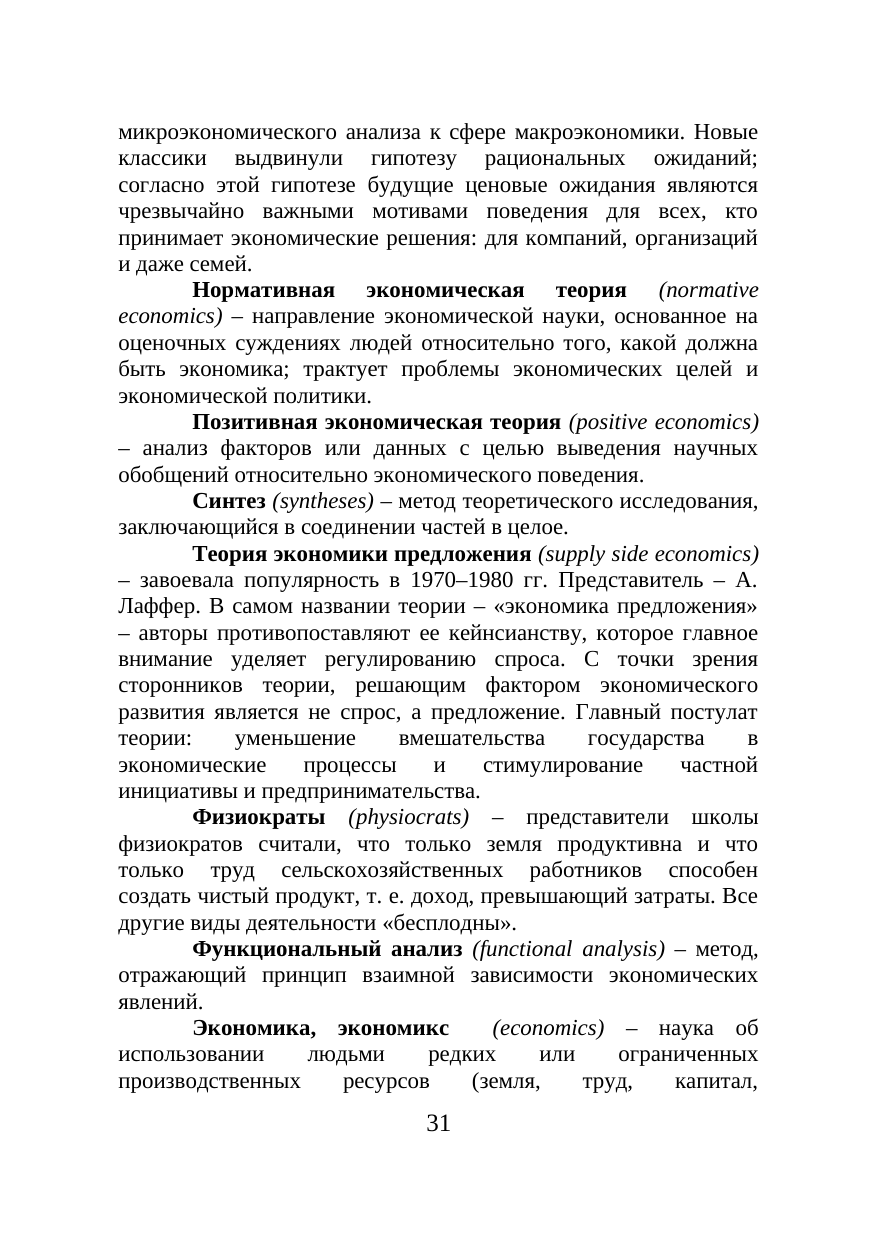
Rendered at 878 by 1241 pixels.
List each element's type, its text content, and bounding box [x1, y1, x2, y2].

text Позитивная экономическая теория (positive economics) – анализ факторов или данных с целью выведения научных обобщений относительно экономического поведения. [118, 408, 759, 487]
text Синтез (syntheses) – метод теоретического исследования, заключающийся в соединении частей в целое. [118, 487, 759, 540]
text Физиократы (physiocrats) – представители школы физиократов считали, что только земля продуктивна и что только труд сельскохозяйственных работников способен создать чистый продукт, т. е. доход, превышающий затраты. Все другие виды деятельности «бесплодны». [118, 803, 759, 935]
text Теория экономики предложения (supply side economics) – завоевала популярность в 1970–1980 гг. Представитель – А. Лаффер. В самом названии теории – «экономика предложения» – авторы противопоставляют ее кейнсианству, которое главное внимание уделяет регулированию спроса. С точки зрения сторонников теории, решающим фактором экономического развития является не спрос, а предложение. Главный постулат теории: уменьшение вмешательства государства в экономические процессы и стимулирование частной инициативы и предпринимательства. [118, 540, 759, 803]
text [118, 118, 759, 276]
text Функциональный анализ (functional analysis) – метод, отражающий принцип взаимной зависимости экономических явлений. [118, 935, 759, 1014]
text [118, 1014, 759, 1093]
text Нормативная экономическая теория (normative economics) – направление экономической науки, основанное на оценочных суждениях людей относительно того, какой должна быть экономика; трактует проблемы экономических целей и экономической политики. [118, 276, 759, 408]
